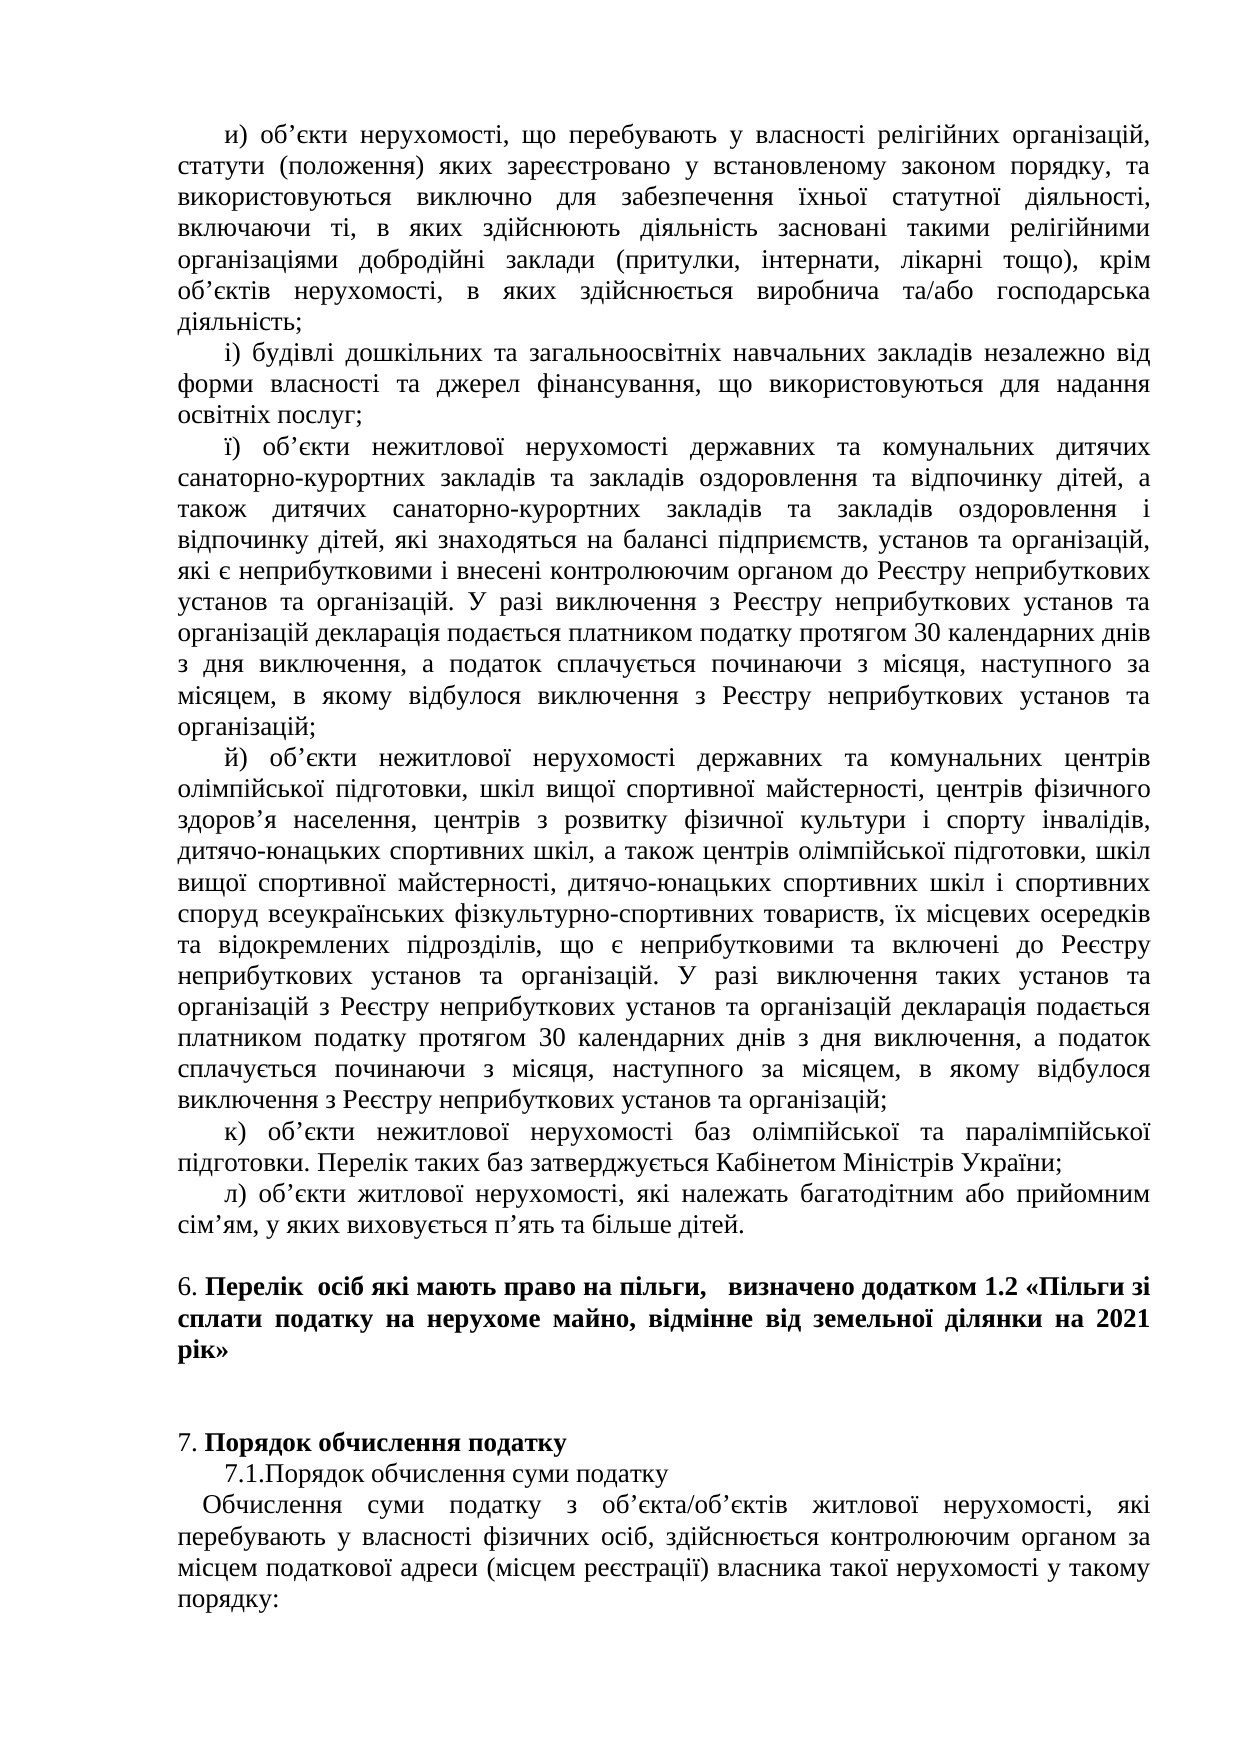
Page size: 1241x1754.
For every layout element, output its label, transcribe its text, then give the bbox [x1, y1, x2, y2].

text л) об’єкти житлової нерухомості, які належать багатодітним або прийомним сім’ям, у яких виховується п’ять та більше дітей. [177, 1177, 1152, 1239]
text Обчислення суми податку з об’єкта/об’єктів житлової нерухомості, які перебувають у власності фізичних осіб, здійснюється контролюючим органом за місцем податкової адреси (місцем реєстрації) власника такої нерухомості у такому порядку: [177, 1488, 1152, 1613]
text й) об’єкти нежитлової нерухомості державних та комунальних центрів олімпійської підготовки, шкіл вищої спортивної майстерності, центрів фізичного здоров’я населення, центрів з розвитку фізичної культури і спорту інвалідів, дитячо-юнацьких спортивних шкіл, а також центрів олімпійської підготовки, шкіл вищої спортивної майстерності, дитячо-юнацьких спортивних шкіл і спортивних споруд всеукраїнських фізкультурно-спортивних товариств, їх місцевих осередків та відокремлених підрозділів, що є неприбутковими та включені до Реєстру неприбуткових установ та організацій. У разі виключення таких установ та організацій з Реєстру неприбуткових установ та організацій декларація подається платником податку протягом 30 календарних днів з дня виключення, а податок сплачується починаючи з місяця, наступного за місяцем, в якому відбулося виключення з Реєстру неприбуткових установ та організацій; [177, 741, 1152, 1115]
text 7. Порядок обчислення податку [177, 1426, 1152, 1457]
text і) будівлі дошкільних та загальноосвітніх навчальних закладів незалежно від форми власності та джерел фінансування, що використовуються для надання освітніх послуг; [177, 336, 1152, 429]
text к) об’єкти нежитлової нерухомості баз олімпійської та паралімпійської підготовки. Перелік таких баз затверджується Кабінетом Міністрів України; [177, 1115, 1152, 1177]
text 7.1.Порядок обчислення суми податку [177, 1457, 1152, 1488]
text и) об’єкти нерухомості, що перебувають у власності релігійних організацій, статути (положення) яких зареєстровано у встановленому законом порядку, та використовуються виключно для забезпечення їхньої статутної діяльності, включаючи ті, в яких здійснюють діяльність засновані такими релігійними організаціями добродійні заклади (притулки, інтернати, лікарні тощо), крім об’єктів нерухомості, в яких здійснюється виробнича та/або господарська діяльність; [177, 118, 1152, 336]
text 6. Перелік осіб які мають право на пільги, визначено додатком 1.2 «Пільги зі сплати податку на нерухоме майно, відмінне від земельної ділянки на 2021 рік» [177, 1271, 1152, 1364]
text ї) об’єкти нежитлової нерухомості державних та комунальних дитячих санаторно-курортних закладів та закладів оздоровлення та відпочинку дітей, а також дитячих санаторно-курортних закладів та закладів оздоровлення і відпочинку дітей, які знаходяться на балансі підприємств, установ та організацій, які є неприбутковими і внесені контролюючим органом до Реєстру неприбуткових установ та організацій. У разі виключення з Реєстру неприбуткових установ та організацій декларація подається платником податку протягом 30 календарних днів з дня виключення, а податок сплачується починаючи з місяця, наступного за місяцем, в якому відбулося виключення з Реєстру неприбуткових установ та організацій; [177, 429, 1152, 741]
